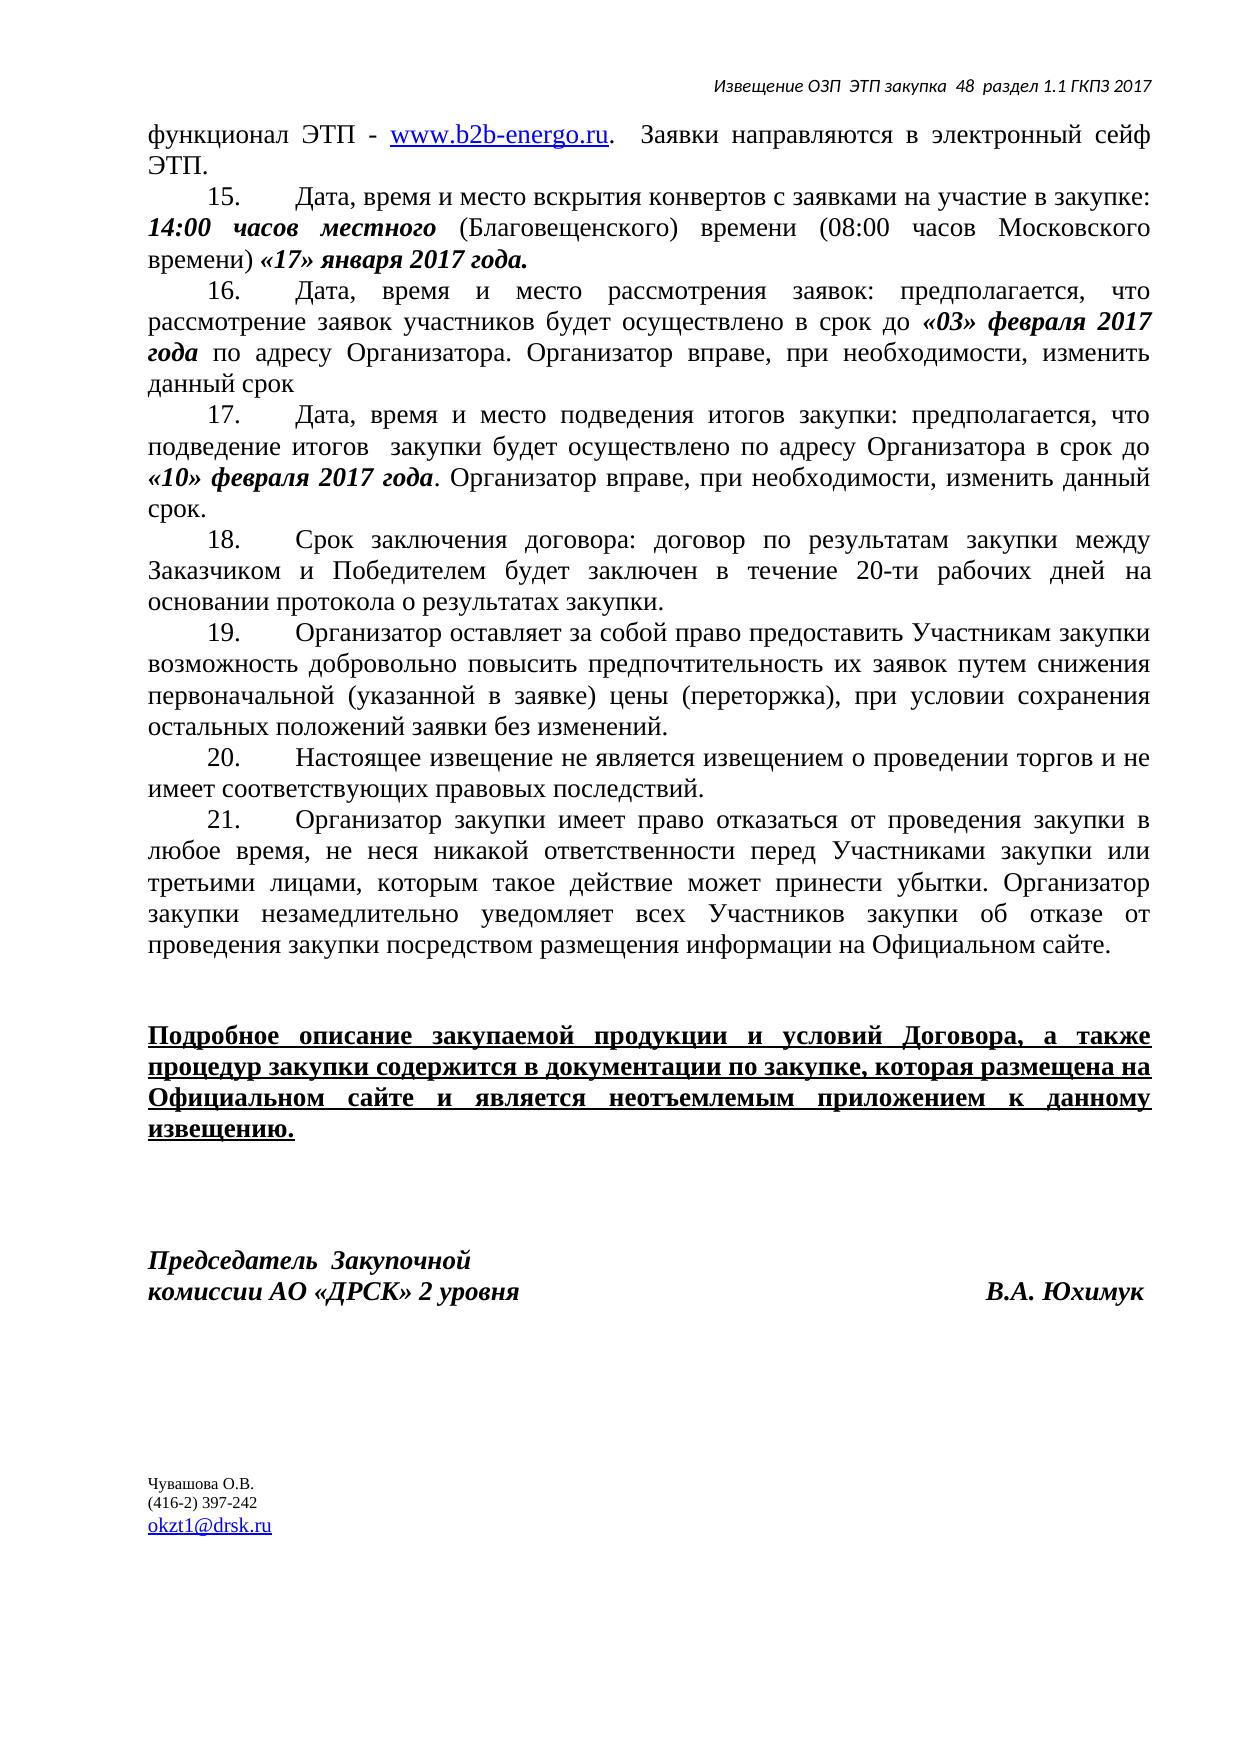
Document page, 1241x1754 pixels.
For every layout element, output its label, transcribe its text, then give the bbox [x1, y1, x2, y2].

list Настоящее извещение не является извещением о проведении торгов и не имеет соответствующих правовых последствий. [148, 741, 1152, 803]
list Организатор закупки имеет право отказаться от проведения закупки в любое время, не неся никакой ответственности перед Участниками закупки или третьими лицами, которым такое действие может принести убытки. Организатор закупки незамедлительно уведомляет всех Участников закупки об отказе от проведения закупки посредством размещения информации на Официальном сайте. [148, 803, 1152, 959]
text Подробное описание закупаемой продукции и условий Договора, а также процедур закупки содержится в документации по закупке, которая размещена на Официальном сайте и является неотъемлемым приложением к данному извещению. [148, 1079, 1152, 1108]
text комиссии АО «ДРСК» 2 уровня В.А. Юхимук [148, 1275, 1152, 1306]
list Срок заключения договора: договор по результатам закупки между Заказчиком и Победителем будет заключен в течение 20-ти рабочих дней на основании протокола о результатах закупки. [148, 523, 1152, 616]
text okzt1@drsk.ru [148, 1512, 1152, 1537]
list Дата, время и место рассмотрения заявок: предполагается, что рассмотрение заявок участников будет осуществлено в срок до «03» февраля 2017 года по адресу Организатора. Организатор вправе, при необходимости, изменить данный срок [148, 274, 1152, 398]
text Чувашова О.В. [148, 1474, 1152, 1493]
text Подробное описание закупаемой продукции и условий Договора, а также процедур закупки содержится в документации по закупке, которая размещена на Официальном сайте и является неотъемлемым приложением к данному извещению. [148, 1019, 1152, 1046]
list Дата, время и место вскрытия конвертов с заявками на участие в закупке: 14:00 часов местного (Благовещенского) времени (08:00 часов Московского времени) «17» января 2017 года. [148, 180, 1152, 274]
text Подробное описание закупаемой продукции и условий Договора, а также процедур закупки содержится в документации по закупке, которая размещена на Официальном сайте и является неотъемлемым приложением к данному извещению. [148, 1048, 1152, 1077]
list Организатор оставляет за собой право предоставить Участникам закупки возможность добровольно повысить предпочтительность их заявок путем снижения первоначальной (указанной в заявке) цены (переторжка), при условии сохранения остальных положений заявки без изменений. [148, 616, 1152, 741]
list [148, 118, 1152, 180]
text Подробное описание закупаемой продукции и условий Договора, а также процедур закупки содержится в документации по закупке, которая размещена на Официальном сайте и является неотъемлемым приложением к данному извещению. [148, 1110, 1152, 1143]
text Председатель Закупочной [148, 1244, 1152, 1275]
list Дата, время и место подведения итогов закупки: предполагается, что подведение итогов закупки будет осуществлено по адресу Организатора в срок до «10» февраля 2017 года. Организатор вправе, при необходимости, изменить данный срок. [148, 398, 1152, 523]
text (416-2) 397-242 [148, 1493, 1152, 1512]
